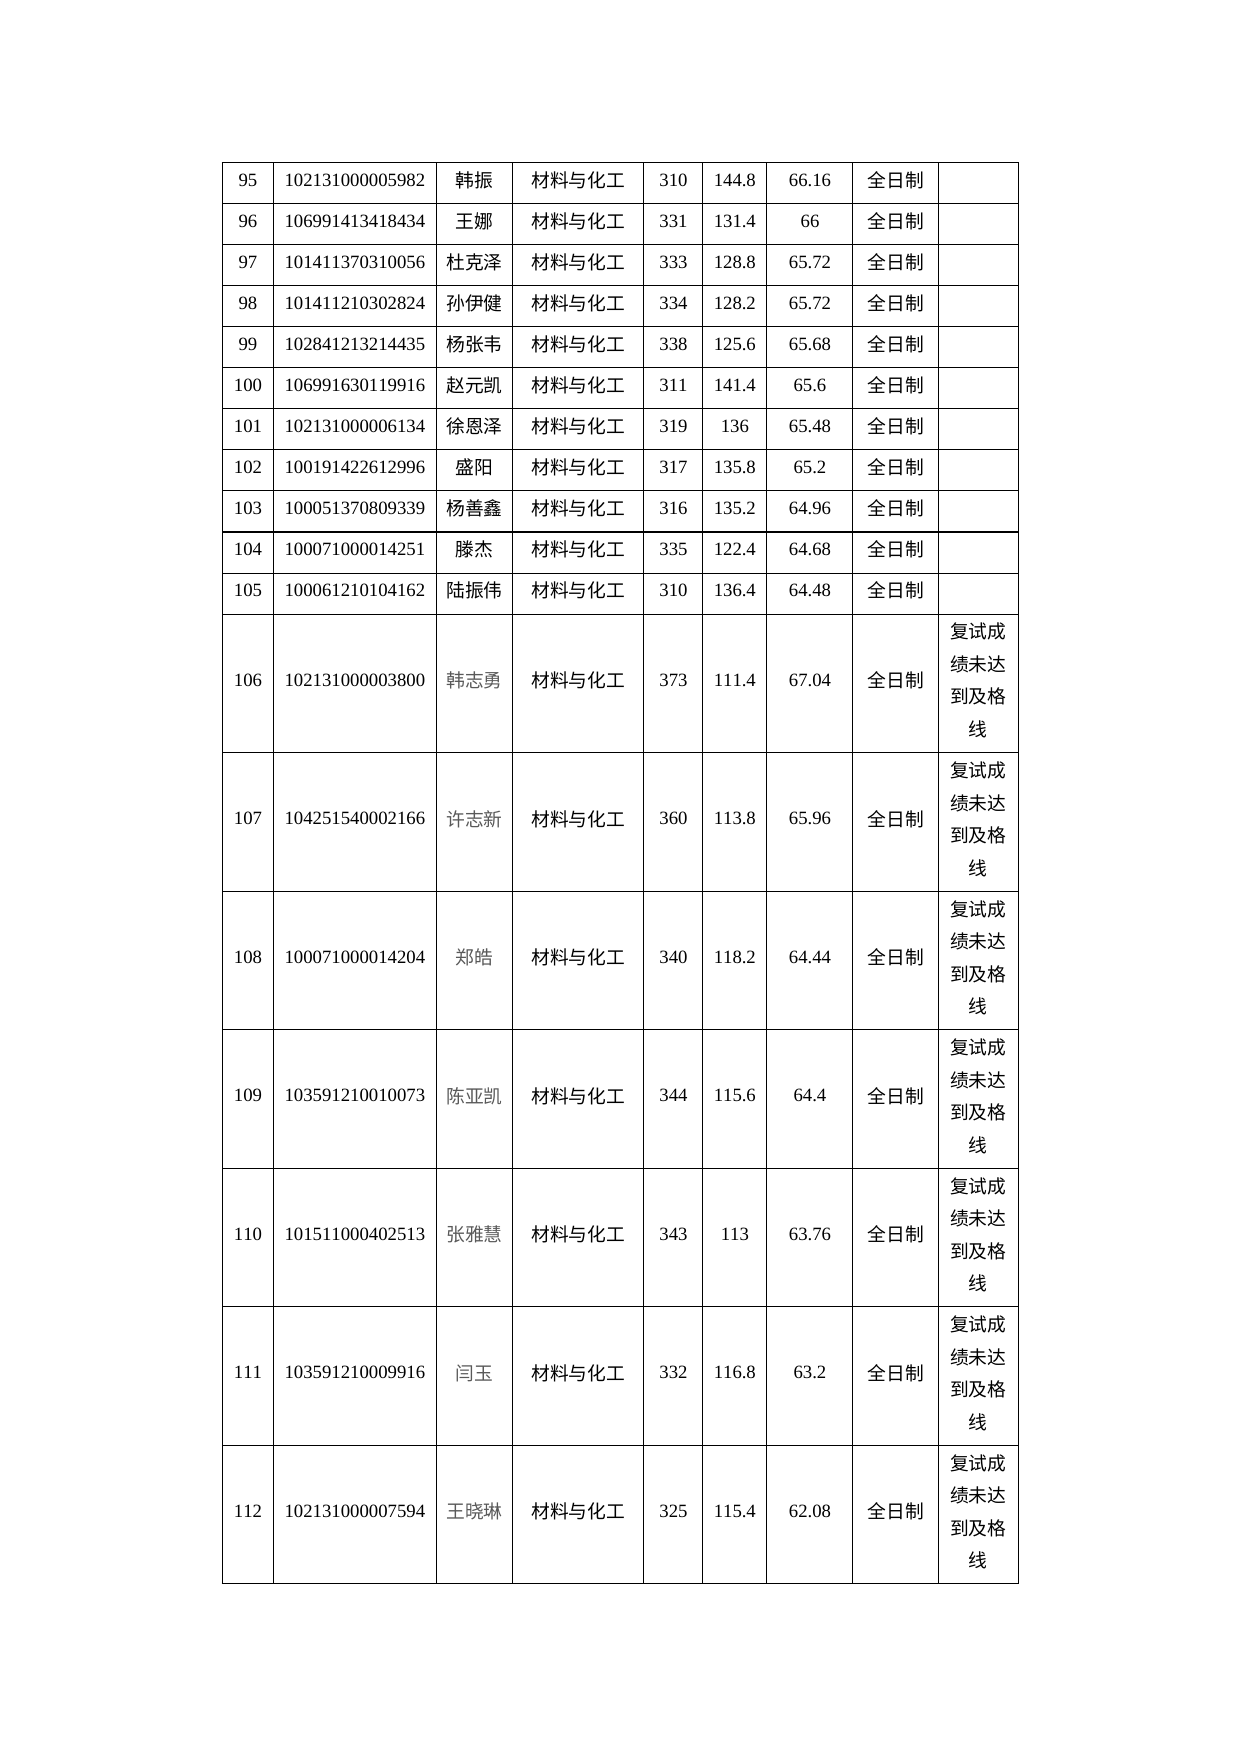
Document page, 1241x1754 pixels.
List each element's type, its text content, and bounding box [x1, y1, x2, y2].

table_cell 360 [644, 753, 702, 891]
table_cell 62.08 [767, 1446, 852, 1583]
table_cell 136.4 [703, 574, 766, 613]
table_cell 全日制 [853, 1030, 938, 1168]
table_cell 全日制 [853, 753, 938, 891]
table_cell 徐恩泽 [437, 409, 512, 449]
table_cell 64.96 [767, 491, 852, 531]
table_cell 101411210302824 [274, 286, 436, 326]
table_cell 317 [644, 450, 702, 490]
table_cell 340 [644, 892, 702, 1029]
table_cell 陆振伟 [437, 574, 512, 613]
table_cell 102131000005982 [274, 163, 436, 203]
table_cell 110 [223, 1169, 273, 1306]
table_cell 325 [644, 1446, 702, 1583]
table_cell 65.48 [767, 409, 852, 449]
table_cell 王晓琳 [437, 1446, 512, 1583]
table_cell 118.2 [703, 892, 766, 1029]
table_cell 闫玉 [437, 1307, 512, 1445]
table_cell 122.4 [703, 533, 766, 572]
table_cell 135.2 [703, 491, 766, 531]
table_cell 311 [644, 368, 702, 408]
table_cell 材料与化工 [513, 1446, 643, 1583]
table_cell [939, 533, 1018, 572]
table_cell 111.4 [703, 615, 766, 752]
table_cell 65.6 [767, 368, 852, 408]
table_cell 67.04 [767, 615, 852, 752]
table_cell 65.72 [767, 245, 852, 285]
table_cell 335 [644, 533, 702, 572]
table_cell 材料与化工 [513, 1030, 643, 1168]
table_cell 全日制 [853, 1169, 938, 1306]
table_cell 复试成绩未达到及格线 [939, 1446, 1018, 1583]
table_cell 材料与化工 [513, 753, 643, 891]
table_cell 材料与化工 [513, 892, 643, 1029]
table_cell 王娜 [437, 204, 512, 244]
table_cell 102131000007594 [274, 1446, 436, 1583]
table_cell 63.2 [767, 1307, 852, 1445]
table_cell 全日制 [853, 327, 938, 367]
table_cell 316 [644, 491, 702, 531]
table_cell 100071000014251 [274, 533, 436, 572]
table_cell 125.6 [703, 327, 766, 367]
table_cell [939, 204, 1018, 244]
table_cell 郑皓 [437, 892, 512, 1029]
table_cell 孙伊健 [437, 286, 512, 326]
table_cell 全日制 [853, 409, 938, 449]
table_cell 310 [644, 574, 702, 613]
table_cell 材料与化工 [513, 1169, 643, 1306]
table_cell 64.44 [767, 892, 852, 1029]
table_cell 材料与化工 [513, 533, 643, 572]
table_cell 65.96 [767, 753, 852, 891]
table_cell [939, 286, 1018, 326]
table_cell 许志新 [437, 753, 512, 891]
table_cell 复试成绩未达到及格线 [939, 892, 1018, 1029]
table_cell 100191422612996 [274, 450, 436, 490]
table_cell 115.4 [703, 1446, 766, 1583]
table_cell 材料与化工 [513, 574, 643, 613]
table_cell 102131000006134 [274, 409, 436, 449]
table_cell 杨张韦 [437, 327, 512, 367]
table_cell 滕杰 [437, 533, 512, 572]
table_cell 全日制 [853, 163, 938, 203]
table_cell 104 [223, 533, 273, 572]
table_cell 100071000014204 [274, 892, 436, 1029]
table_cell 64.48 [767, 574, 852, 613]
table_cell 101 [223, 409, 273, 449]
table_cell [939, 327, 1018, 367]
table_cell 65.72 [767, 286, 852, 326]
table_cell 陈亚凯 [437, 1030, 512, 1168]
table_cell 65.68 [767, 327, 852, 367]
table_cell 复试成绩未达到及格线 [939, 1169, 1018, 1306]
table_cell 材料与化工 [513, 615, 643, 752]
table_cell 103591210009916 [274, 1307, 436, 1445]
table_cell 96 [223, 204, 273, 244]
table_cell 材料与化工 [513, 245, 643, 285]
table_cell 95 [223, 163, 273, 203]
table_cell 141.4 [703, 368, 766, 408]
table_cell 韩志勇 [437, 615, 512, 752]
table_cell 复试成绩未达到及格线 [939, 753, 1018, 891]
table_cell 杜克泽 [437, 245, 512, 285]
table_cell 64.4 [767, 1030, 852, 1168]
table_cell 材料与化工 [513, 163, 643, 203]
table_cell 全日制 [853, 533, 938, 572]
table_cell 全日制 [853, 574, 938, 613]
table_cell 全日制 [853, 368, 938, 408]
table_cell 全日制 [853, 491, 938, 531]
table_cell 136 [703, 409, 766, 449]
table_cell 材料与化工 [513, 409, 643, 449]
table_cell 102841213214435 [274, 327, 436, 367]
table_cell 106 [223, 615, 273, 752]
table_cell 135.8 [703, 450, 766, 490]
table_cell 全日制 [853, 615, 938, 752]
table_cell 66 [767, 204, 852, 244]
table_cell 332 [644, 1307, 702, 1445]
table_cell [939, 450, 1018, 490]
table_cell 113 [703, 1169, 766, 1306]
table_cell 113.8 [703, 753, 766, 891]
table_cell 111 [223, 1307, 273, 1445]
table_cell 66.16 [767, 163, 852, 203]
table_cell 331 [644, 204, 702, 244]
table_cell 63.76 [767, 1169, 852, 1306]
table_cell 338 [644, 327, 702, 367]
table_cell 材料与化工 [513, 450, 643, 490]
table_cell 105 [223, 574, 273, 613]
table_cell 373 [644, 615, 702, 752]
table_cell 108 [223, 892, 273, 1029]
table_cell 333 [644, 245, 702, 285]
table_cell 101411370310056 [274, 245, 436, 285]
table_cell 全日制 [853, 245, 938, 285]
table_cell 杨善鑫 [437, 491, 512, 531]
table_cell 102131000003800 [274, 615, 436, 752]
table_cell [939, 409, 1018, 449]
table_cell [939, 368, 1018, 408]
table_cell [939, 491, 1018, 531]
table_cell 材料与化工 [513, 491, 643, 531]
table_cell 韩振 [437, 163, 512, 203]
table_cell 全日制 [853, 1307, 938, 1445]
table_cell 131.4 [703, 204, 766, 244]
table_cell 100061210104162 [274, 574, 436, 613]
table_cell 128.8 [703, 245, 766, 285]
table_cell 107 [223, 753, 273, 891]
table_cell 103 [223, 491, 273, 531]
table_cell 343 [644, 1169, 702, 1306]
table_cell 116.8 [703, 1307, 766, 1445]
table_cell 109 [223, 1030, 273, 1168]
table_cell 106991630119916 [274, 368, 436, 408]
table_cell 材料与化工 [513, 204, 643, 244]
table_cell 盛阳 [437, 450, 512, 490]
table_cell 材料与化工 [513, 327, 643, 367]
table_cell 全日制 [853, 1446, 938, 1583]
table_cell 104251540002166 [274, 753, 436, 891]
table_cell 97 [223, 245, 273, 285]
table_cell 材料与化工 [513, 368, 643, 408]
table_cell 310 [644, 163, 702, 203]
table_cell [939, 245, 1018, 285]
table_cell 98 [223, 286, 273, 326]
table_cell 赵元凯 [437, 368, 512, 408]
table_cell [939, 163, 1018, 203]
table_cell 100 [223, 368, 273, 408]
table_cell 106991413418434 [274, 204, 436, 244]
table_cell 复试成绩未达到及格线 [939, 1307, 1018, 1445]
table_cell 115.6 [703, 1030, 766, 1168]
table_cell 64.68 [767, 533, 852, 572]
table_cell 材料与化工 [513, 1307, 643, 1445]
table_cell 全日制 [853, 286, 938, 326]
table_cell 319 [644, 409, 702, 449]
table_cell 复试成绩未达到及格线 [939, 615, 1018, 752]
table_cell 张雅慧 [437, 1169, 512, 1306]
table_cell 全日制 [853, 450, 938, 490]
table_cell 128.2 [703, 286, 766, 326]
table_cell 334 [644, 286, 702, 326]
table_cell 65.2 [767, 450, 852, 490]
table_cell 144.8 [703, 163, 766, 203]
table_cell 100051370809339 [274, 491, 436, 531]
table_cell 全日制 [853, 204, 938, 244]
table_cell 99 [223, 327, 273, 367]
table_cell 101511000402513 [274, 1169, 436, 1306]
table_cell 全日制 [853, 892, 938, 1029]
table_cell 103591210010073 [274, 1030, 436, 1168]
table_cell 344 [644, 1030, 702, 1168]
table_cell 112 [223, 1446, 273, 1583]
table_cell 复试成绩未达到及格线 [939, 1030, 1018, 1168]
table_cell 材料与化工 [513, 286, 643, 326]
table_cell [939, 574, 1018, 613]
table_cell 102 [223, 450, 273, 490]
